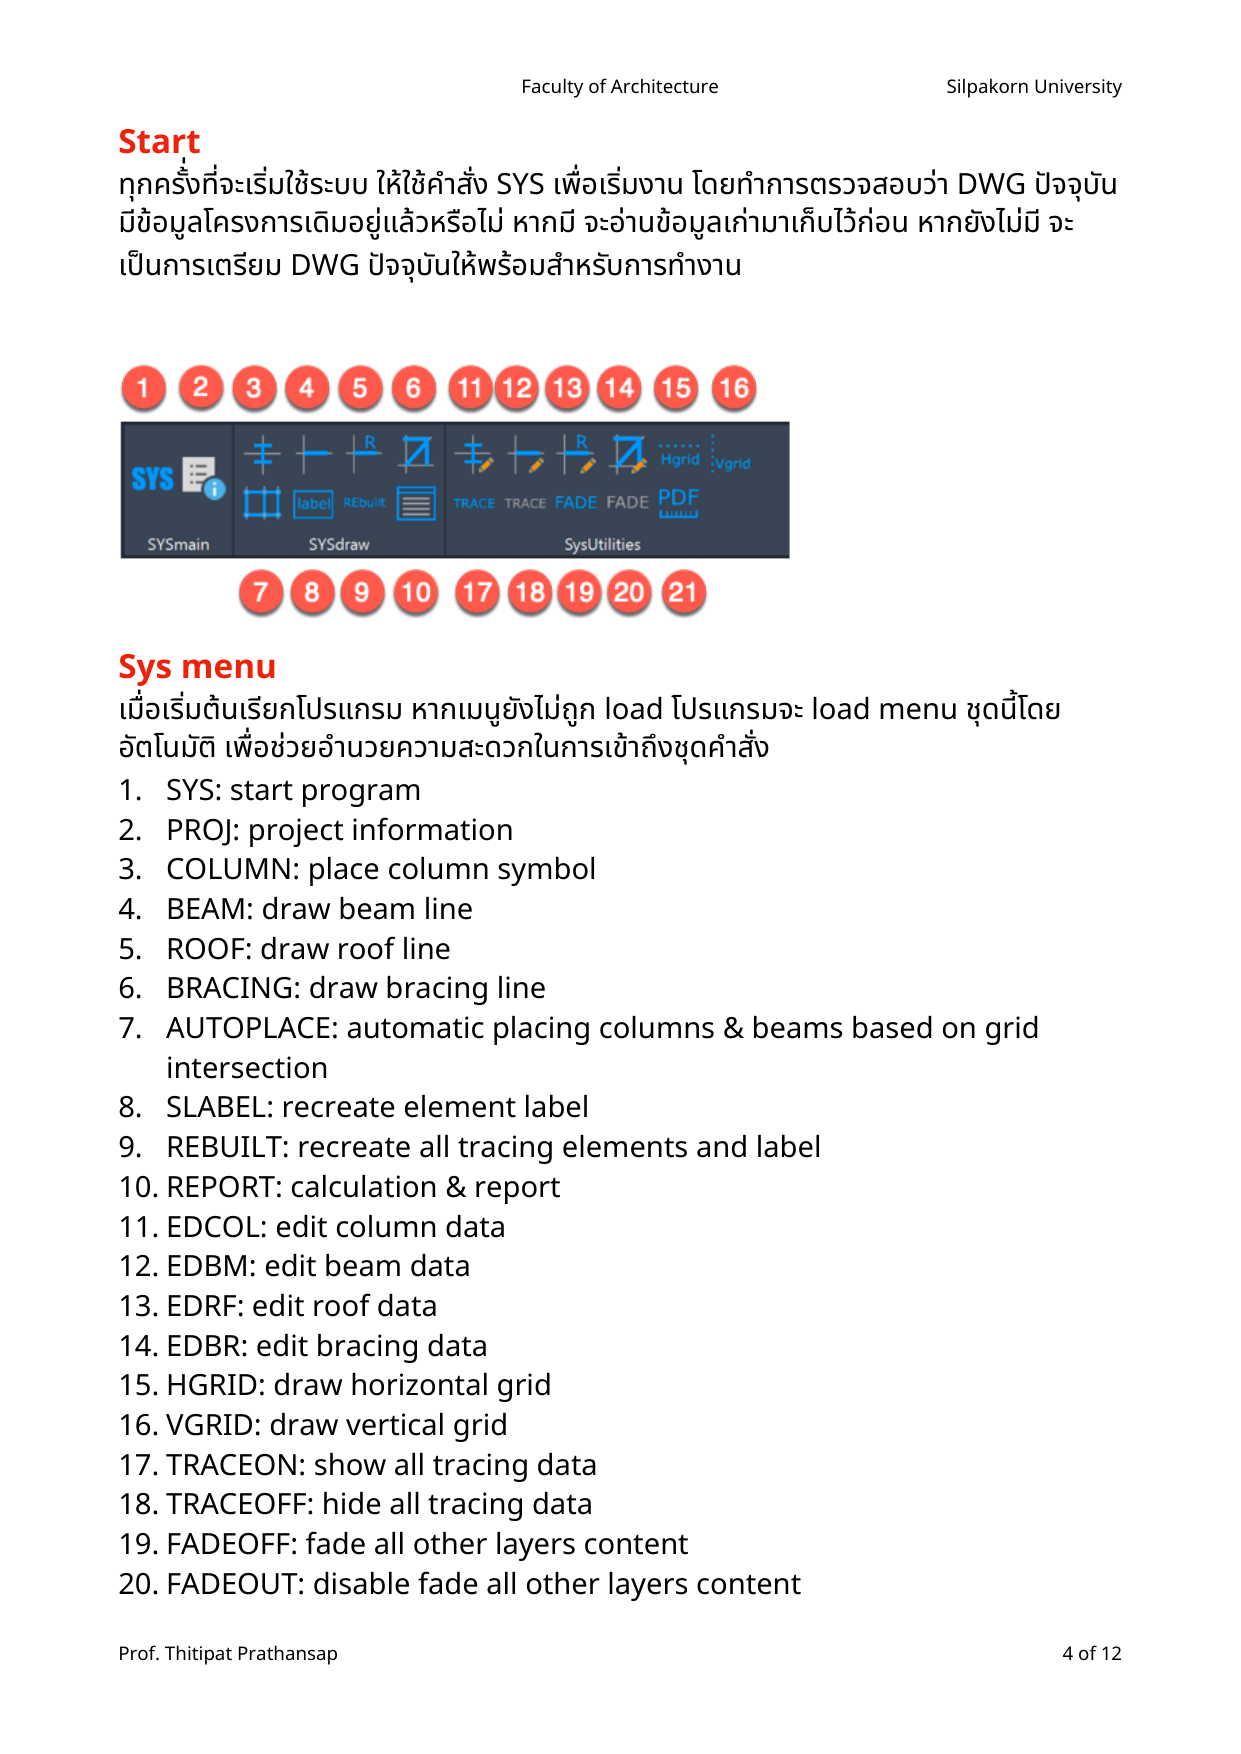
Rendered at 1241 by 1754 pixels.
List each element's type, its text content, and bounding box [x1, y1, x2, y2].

list PROJ: project information [118, 809, 1122, 849]
list VGRID: draw vertical grid [118, 1404, 1122, 1444]
list BEAM: draw beam line [118, 888, 1122, 928]
picture [117, 357, 791, 618]
list COLUMN: place column symbol [118, 849, 1122, 888]
list HGRID: draw horizontal grid [118, 1364, 1122, 1404]
list TRACEOFF: hide all tracing data [118, 1484, 1122, 1523]
list BRACING: draw bracing line [118, 968, 1122, 1007]
text ทุกครั้่งที่จะเริ่มใช้ระบบ ให้ใช้คำสั่ง SYS เพื่อเริ่มงาน โดยทำการตรวจสอบว่า DWG ปัจจุบันมีข้อมูลโครงการเดิมอยู่แล้วหรือไม่ หากมี จะอ่านข้อมูลเก่ามาเก็บไว้ก่อน หากยังไม่มี จะเป็นการเตรียม DWG ปัจจุบันให้พร้อมสำหรับการทำงาน [118, 163, 1122, 288]
subtitle Start [118, 118, 1122, 163]
list SLABEL: recreate element label [118, 1087, 1122, 1126]
list REBUILT: recreate all tracing elements and label [118, 1126, 1122, 1166]
list AUTOPLACE: automatic placing columns & beams based on grid intersection [118, 1007, 1122, 1087]
list ROOF: draw roof line [118, 928, 1122, 968]
list TRACEON: show all tracing data [118, 1444, 1122, 1484]
list EDRF: edit roof data [118, 1285, 1122, 1325]
list SYS: start program [118, 769, 1122, 809]
list EDCOL: edit column data [118, 1206, 1122, 1246]
text เมื่อเริ่มต้นเรียกโปรแกรม หากเมนูยังไม่ถูก load โปรแกรมจะ load menu ชุดนี้โดยอัตโนมัติ เพื่อช่วยอำนวยความสะดวกในการเข้าถึงชุดคำสั่ง [118, 688, 1122, 769]
list REPORT: calculation & report [118, 1166, 1122, 1206]
list EDBM: edit beam data [118, 1246, 1122, 1285]
list FADEOFF: fade all other layers content [118, 1523, 1122, 1563]
list FADEOUT: disable fade all other layers content [118, 1563, 1122, 1603]
list EDBR: edit bracing data [118, 1325, 1122, 1364]
